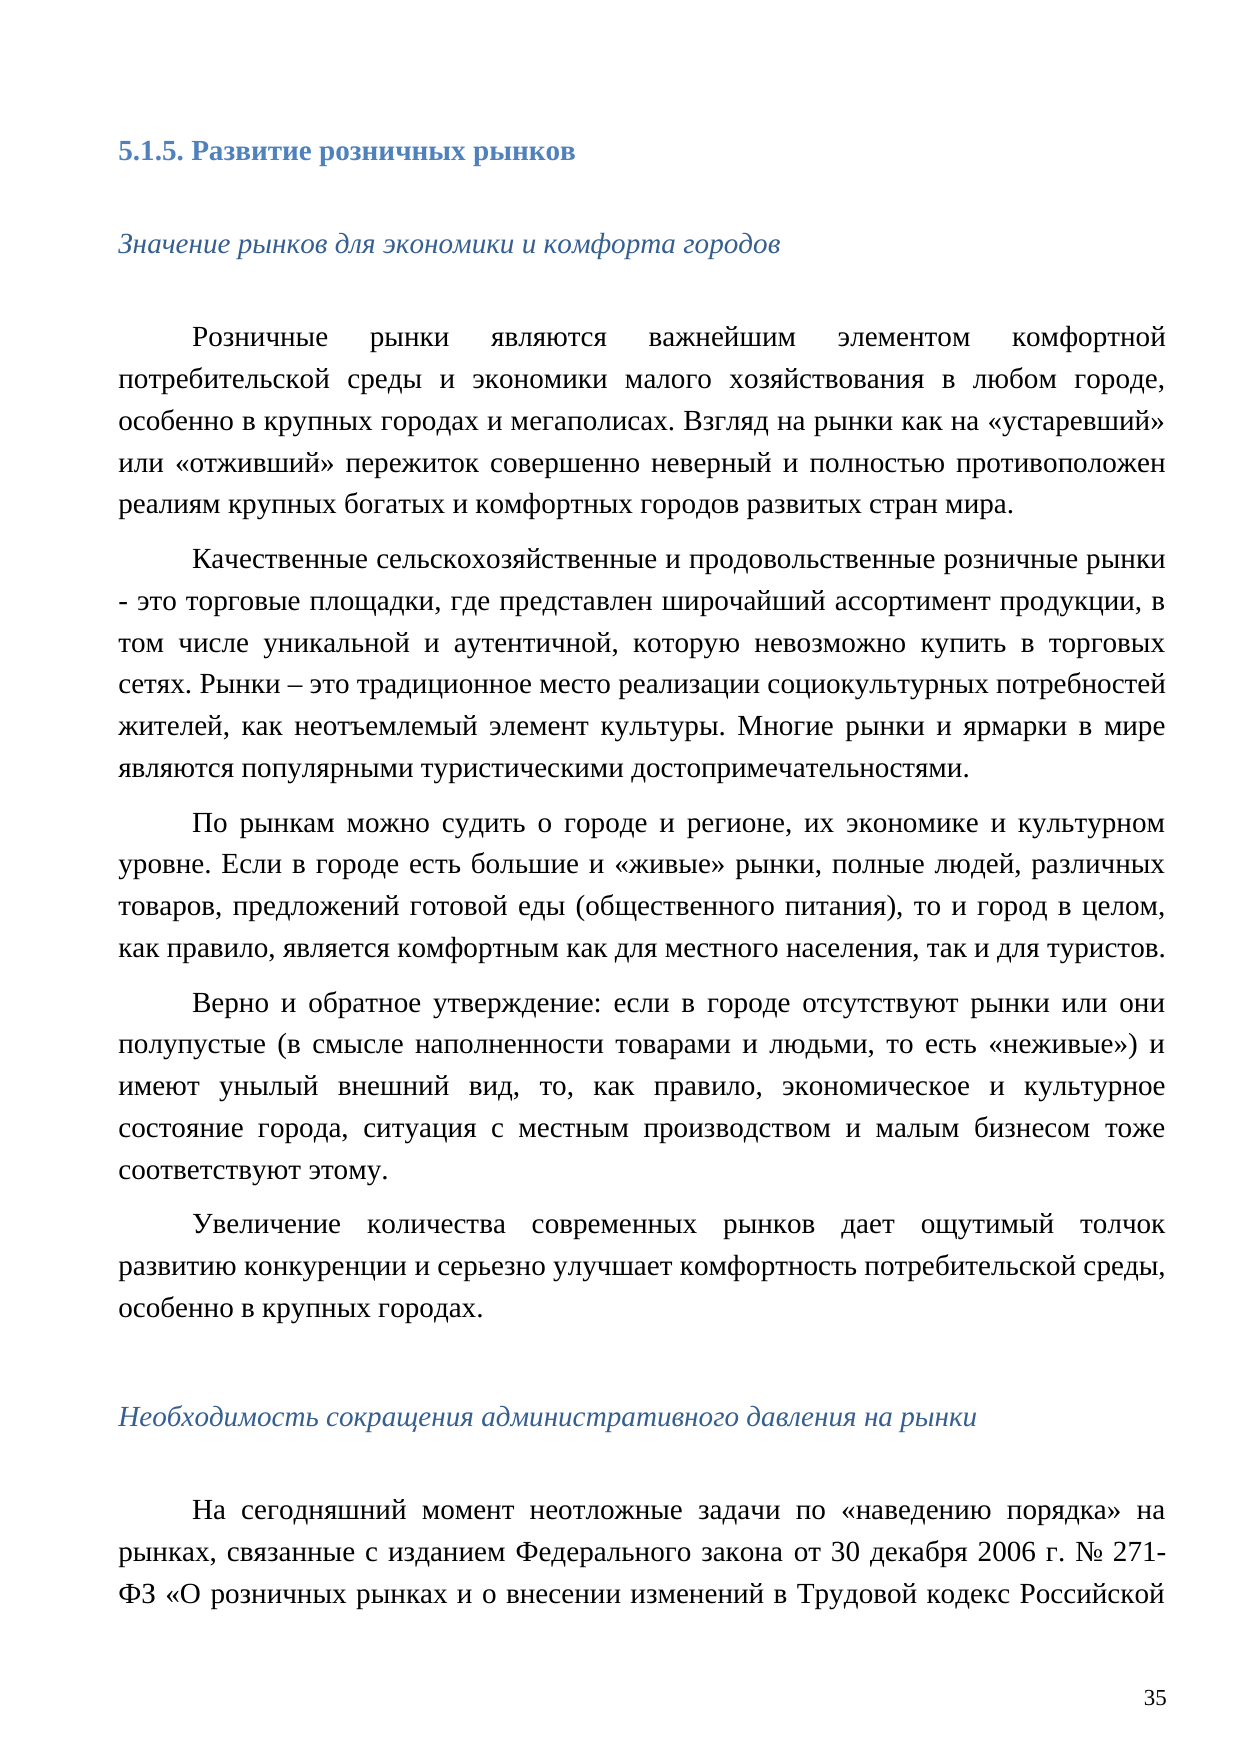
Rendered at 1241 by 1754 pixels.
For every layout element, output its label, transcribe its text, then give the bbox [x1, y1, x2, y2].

subtitle 5.1.5. Развитие розничных рынков [118, 133, 1167, 167]
text Увеличение количества современных рынков дает ощутимый толчок развитию конкуренции и серьезно улучшает комфортность потребительской среды, особенно в крупных городах. [118, 1207, 1167, 1324]
text Верно и обратное утверждение: если в городе отсутствуют рынки или они полупустые (в смысле наполненности товарами и людьми, то есть «неживые») и имеют унылый внешний вид, то, как правило, экономическое и культурное состояние города, ситуация с местным производством и малым бизнесом тоже соответствуют этому. [118, 985, 1167, 1186]
text По рынкам можно судить о городе и регионе, их экономике и культурном уровне. Если в городе есть большие и «живые» рынки, полные людей, различных товаров, предложений готовой еды (общественного питания), то и город в целом, как правило, является комфортным как для местного населения, так и для туристов. [118, 805, 1167, 964]
text Качественные сельскохозяйственные и продовольственные розничные рынки - это торговые площадки, где представлен широчайший ассортимент продукции, в том числе уникальной и аутентичной, которую невозможно купить в торговых сетях. Рынки – это традиционное место реализации социокультурных потребностей жителей, как неотъемлемый элемент культуры. Многие рынки и ярмарки в мире являются популярными туристическими достопримечательностями. [118, 541, 1167, 784]
subtitle Необходимость сокращения административного давления на рынки [118, 1399, 1167, 1433]
text Розничные рынки являются важнейшим элементом комфортной потребительской среды и экономики малого хозяйствования в любом городе, особенно в крупных городах и мегаполисах. Взгляд на рынки как на «устаревший» или «отживший» пережиток совершенно неверный и полностью противоположен реалиям крупных богатых и комфортных городов развитых стран мира. [118, 319, 1167, 520]
subtitle Значение рынков для экономики и комфорта городов [118, 226, 1167, 260]
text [118, 1492, 1167, 1609]
